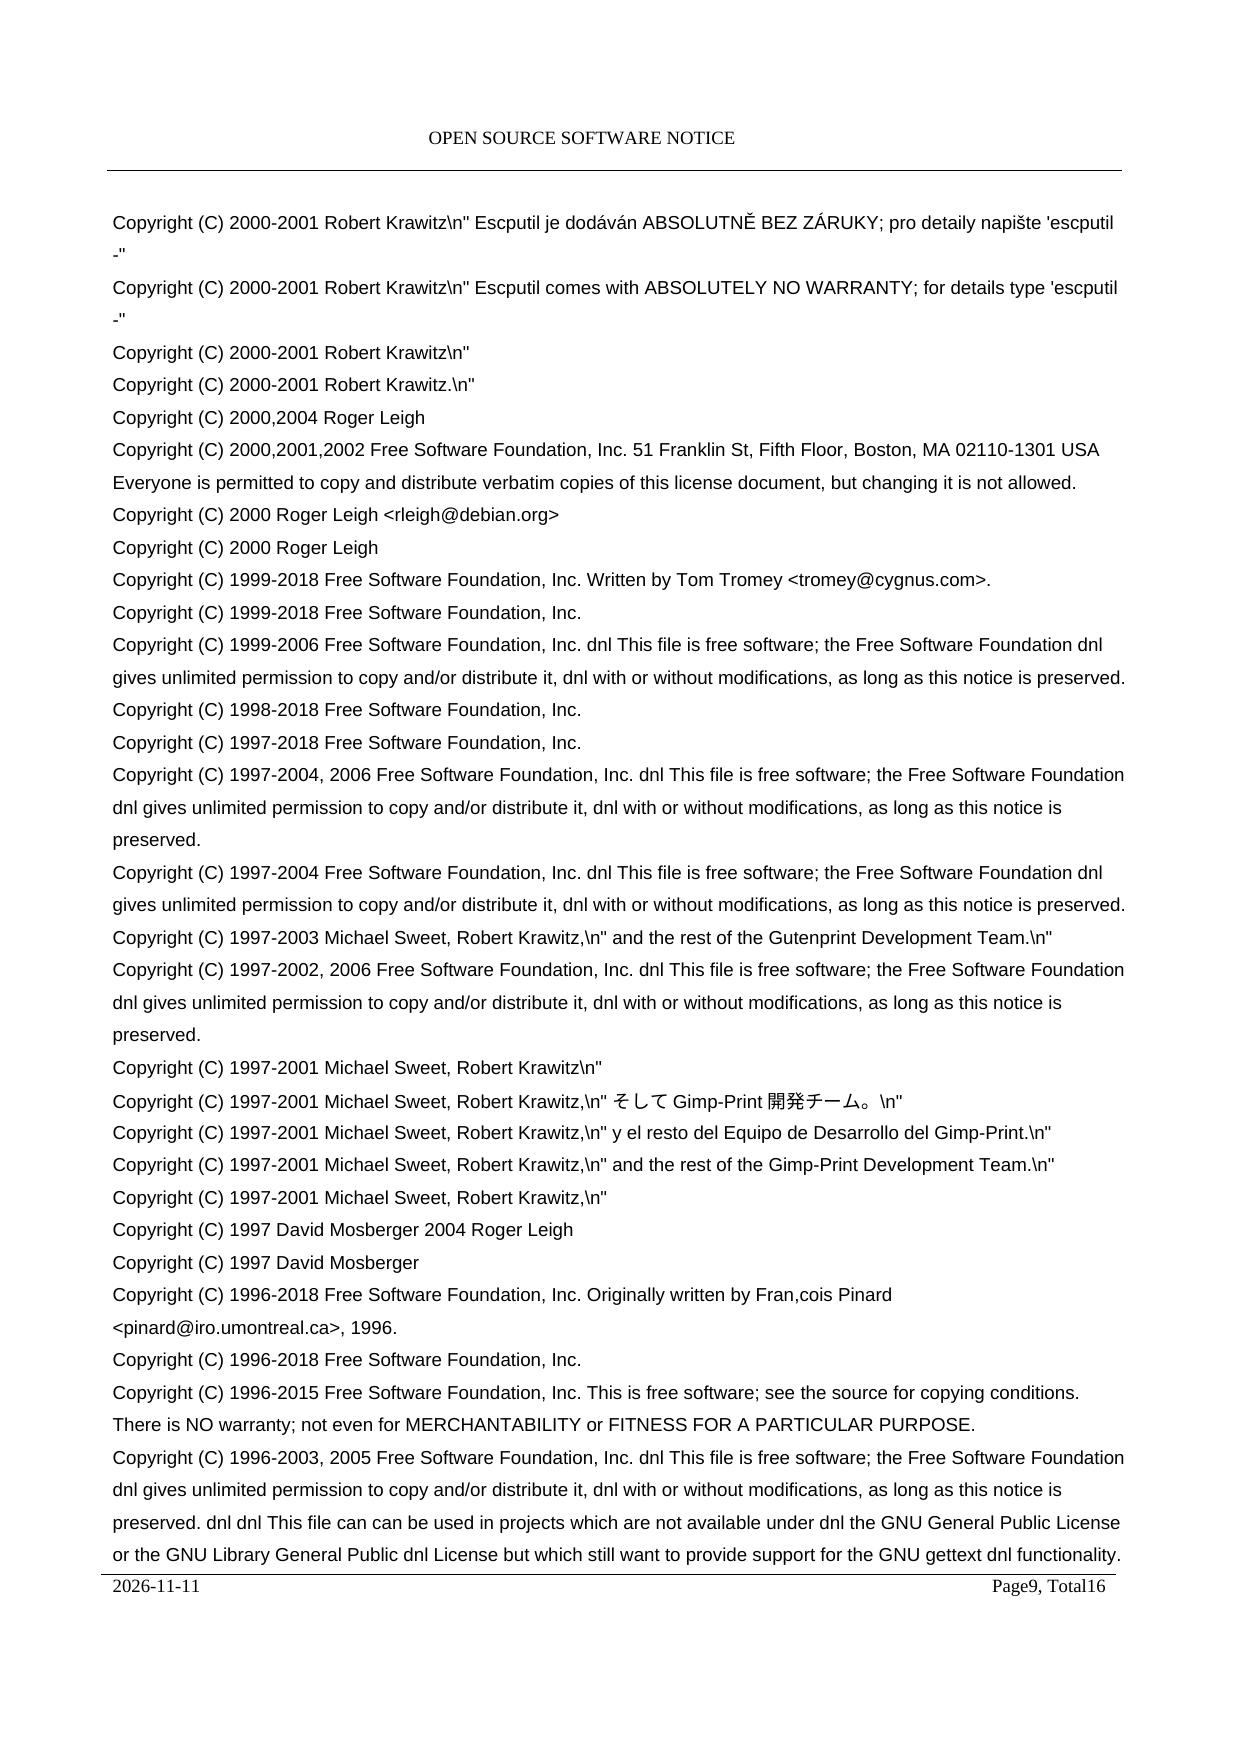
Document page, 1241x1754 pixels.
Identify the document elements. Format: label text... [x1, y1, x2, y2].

text Copyright (C) 2000,2001,2002 Free Software Foundation, Inc. 51 Franklin St, Fifth Floor, Boston, MA 02110-1301 USA Everyone is permitted to copy and distribute verbatim copies of this license document, but changing it is not allowed. [112, 434, 1128, 499]
text Copyright (C) 1997-2003 Michael Sweet, Robert Krawitz,\n" and the rest of the Gutenprint Development Team.\n" [112, 921, 1128, 954]
text Copyright (C) 1997-2018 Free Software Foundation, Inc. [112, 726, 1128, 759]
text Copyright (C) 1999-2018 Free Software Foundation, Inc. Written by Tom Tromey <tromey@cygnus.com>. [112, 564, 1128, 596]
text Copyright (C) 1997-2004, 2006 Free Software Foundation, Inc. dnl This file is free software; the Free Software Foundation dnl gives unlimited permission to copy and/or distribute it, dnl with or without modifications, as long as this notice is preserved. [112, 759, 1128, 856]
text Copyright (C) 1997-2002, 2006 Free Software Foundation, Inc. dnl This file is free software; the Free Software Foundation dnl gives unlimited permission to copy and/or distribute it, dnl with or without modifications, as long as this notice is preserved. [112, 954, 1128, 1051]
text Copyright (C) 2000-2001 Robert Krawitz.\n" [112, 369, 1128, 401]
text Copyright (C) 1998-2018 Free Software Foundation, Inc. [112, 694, 1128, 726]
text Copyright (C) 1996-2015 Free Software Foundation, Inc. This is free software; see the source for copying conditions. There is NO warranty; not even for MERCHANTABILITY or FITNESS FOR A PARTICULAR PURPOSE. [112, 1376, 1128, 1441]
text Copyright (C) 2000,2004 Roger Leigh [112, 401, 1128, 434]
text Copyright (C) 1997-2001 Michael Sweet, Robert Krawitz,\n" [112, 1181, 1128, 1214]
text Copyright (C) 2000-2001 Robert Krawitz\n" [112, 336, 1128, 369]
text Copyright (C) 1997 David Mosberger 2004 Roger Leigh [112, 1214, 1128, 1246]
text Copyright (C) 2000-2001 Robert Krawitz\n" Escputil je dodáván ABSOLUTNĚ BEZ ZÁRUKY; pro detaily napište 'escputil -" [112, 206, 1128, 271]
text Copyright (C) 2000 Roger Leigh [112, 531, 1128, 564]
text Copyright (C) 1997-2001 Michael Sweet, Robert Krawitz\n" [112, 1051, 1128, 1084]
text Copyright (C) 2000-2001 Robert Krawitz\n" Escputil comes with ABSOLUTELY NO WARRANTY; for details type 'escputil -" [112, 271, 1128, 336]
text Copyright (C) 1996-2018 Free Software Foundation, Inc. Originally written by Fran,cois Pinard <pinard@iro.umontreal.ca>, 1996. [112, 1279, 1128, 1344]
text Copyright (C) 1999-2006 Free Software Foundation, Inc. dnl This file is free software; the Free Software Foundation dnl gives unlimited permission to copy and/or distribute it, dnl with or without modifications, as long as this notice is preserved. [112, 629, 1128, 694]
text Copyright (C) 1997-2001 Michael Sweet, Robert Krawitz,\n" y el resto del Equipo de Desarrollo del Gimp-Print.\n" [112, 1116, 1128, 1149]
text Copyright (C) 1997-2004 Free Software Foundation, Inc. dnl This file is free software; the Free Software Foundation dnl gives unlimited permission to copy and/or distribute it, dnl with or without modifications, as long as this notice is preserved. [112, 856, 1128, 921]
text Copyright (C) 1997 David Mosberger [112, 1246, 1128, 1279]
text Copyright (C) 2000 Roger Leigh <rleigh@debian.org> [112, 499, 1128, 531]
text Copyright (C) 1997-2001 Michael Sweet, Robert Krawitz,\n" そして Gimp-Print 開発チーム。\n" [112, 1084, 1128, 1116]
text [112, 1441, 1128, 1571]
text Copyright (C) 1996-2018 Free Software Foundation, Inc. [112, 1344, 1128, 1376]
text Copyright (C) 1997-2001 Michael Sweet, Robert Krawitz,\n" and the rest of the Gimp-Print Development Team.\n" [112, 1149, 1128, 1181]
text Copyright (C) 1999-2018 Free Software Foundation, Inc. [112, 596, 1128, 629]
